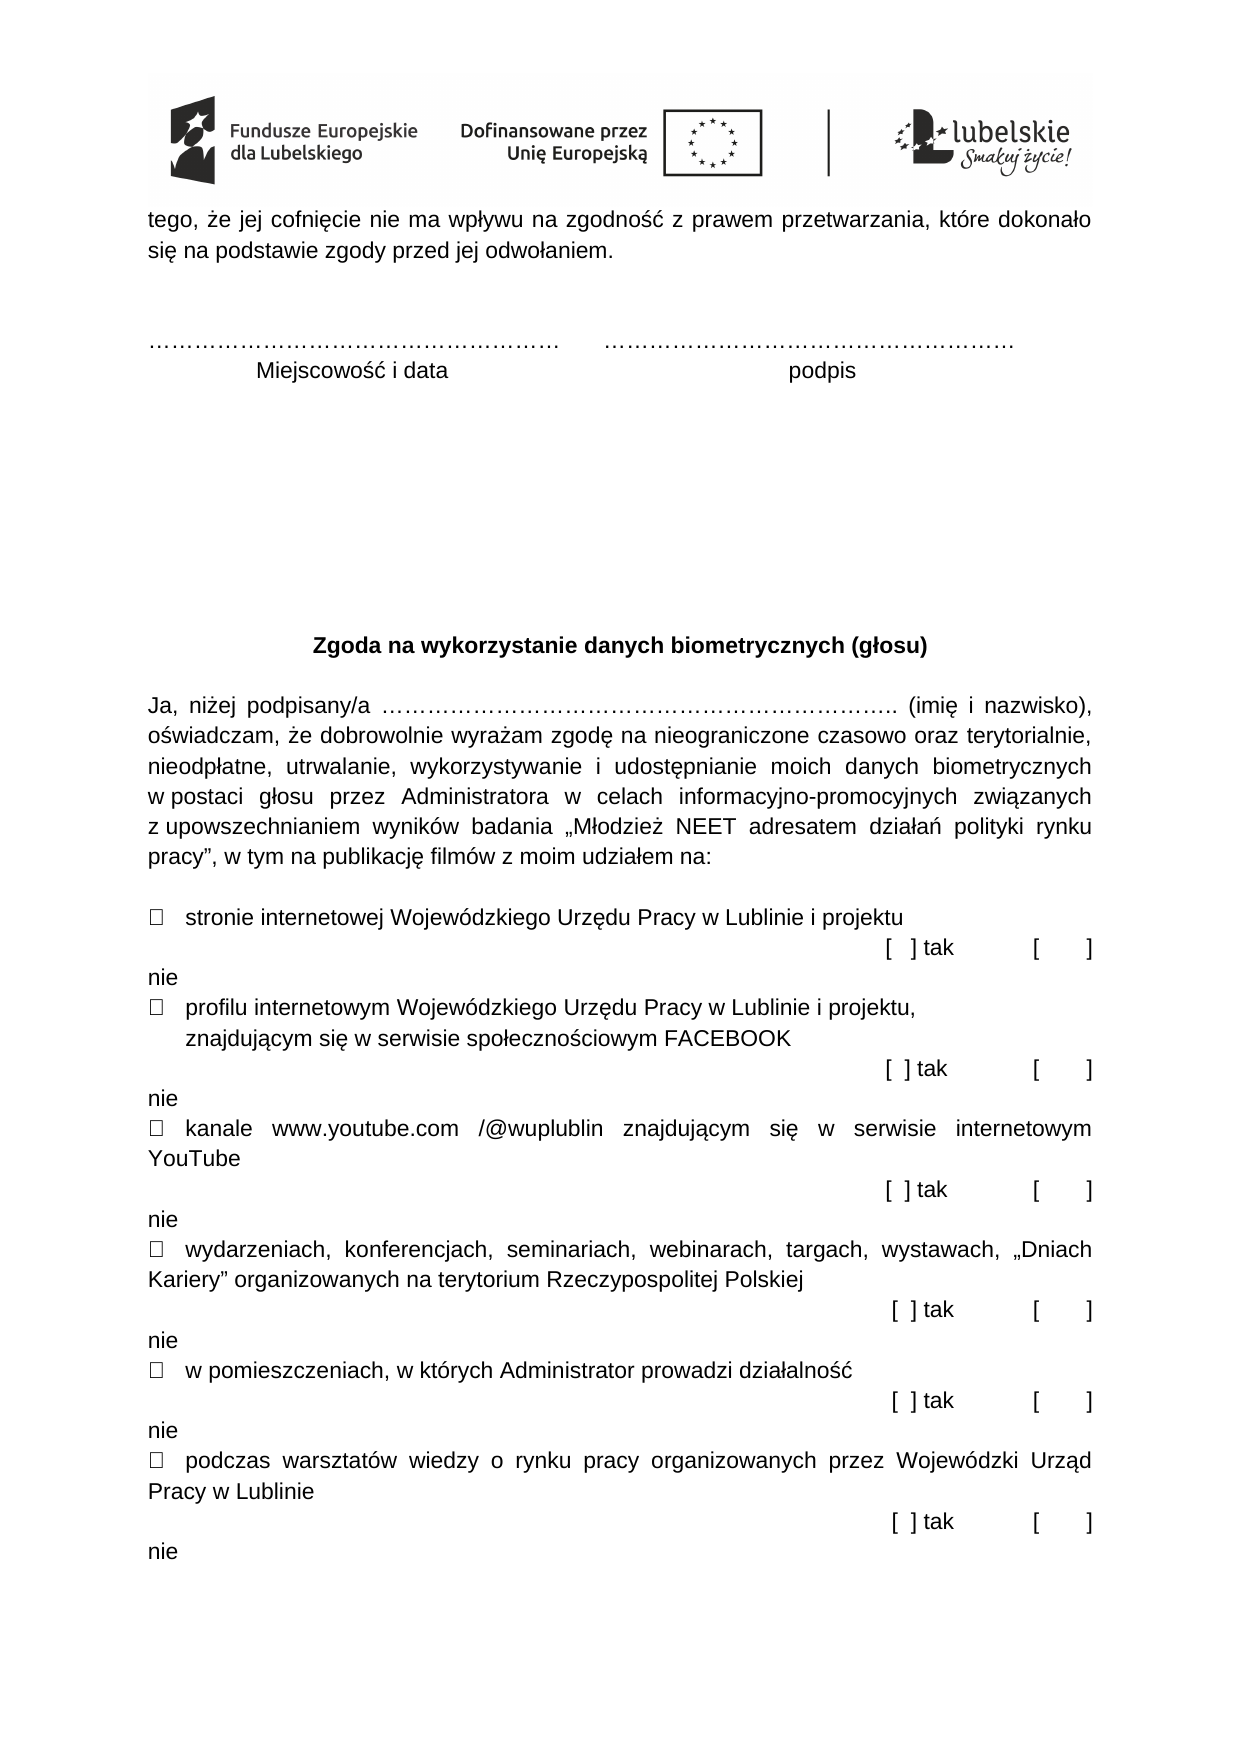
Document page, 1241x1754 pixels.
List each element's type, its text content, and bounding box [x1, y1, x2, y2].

text  w pomieszczeniach, w których Administrator prowadzi działalność [148, 1357, 1093, 1383]
text  stronie internetowej Wojewódzkiego Urzędu Pracy w Lublinie i projektu [ ] tak [ ] nie [148, 904, 1093, 990]
text  wydarzeniach, konferencjach, seminariach, webinarach, targach, wystawach, „Dniach Kariery” organizowanych na terytorium Rzeczypospolitej Polskiej [ ] tak [ ] nie [148, 1236, 1093, 1353]
text Zgoda na wykorzystanie danych biometrycznych (głosu) [148, 632, 1093, 658]
text [ ] tak [ ] nie [148, 1176, 1093, 1232]
text [ ] tak [ ] nie [148, 1508, 1093, 1564]
text [ ] tak [ ] nie [148, 1055, 1093, 1111]
text  profilu internetowym Wojewódzkiego Urzędu Pracy w Lublinie i projektu, [148, 994, 1093, 1021]
text  podczas warsztatów wiedzy o rynku pracy organizowanych przez Wojewódzki Urząd Pracy w Lublinie [148, 1447, 1093, 1504]
picture [147, 73, 1093, 207]
text Miejscowość i data podpis [148, 357, 1093, 384]
text ……………………………………………… ……………………………………………… [148, 327, 1093, 354]
text  kanale www.youtube.com /@wuplublin znajdującym się w serwisie internetowym YouTube [148, 1115, 1093, 1172]
text Ja, niżej podpisany/a ………………………………………………………….. (imię i nazwisko), oświadczam, że dobrowolnie wyrażam zgodę na nieograniczone czasowo oraz terytorialnie, nieodpłatne, utrwalanie, wykorzystywanie i udostępnianie moich danych biometrycznych w postaci głosu przez Administratora w celach informacyjno-promocyjnych związanych z upowszechnianiem wyników badania „Młodzież NEET adresatem działań polityki rynku pracy”, w tym na publikację filmów z moim udziałem na: [148, 692, 1093, 869]
text znajdującym się w serwisie społecznościowym FACEBOOK [148, 1024, 1093, 1051]
text [ ] tak [ ] nie [148, 1387, 1093, 1443]
